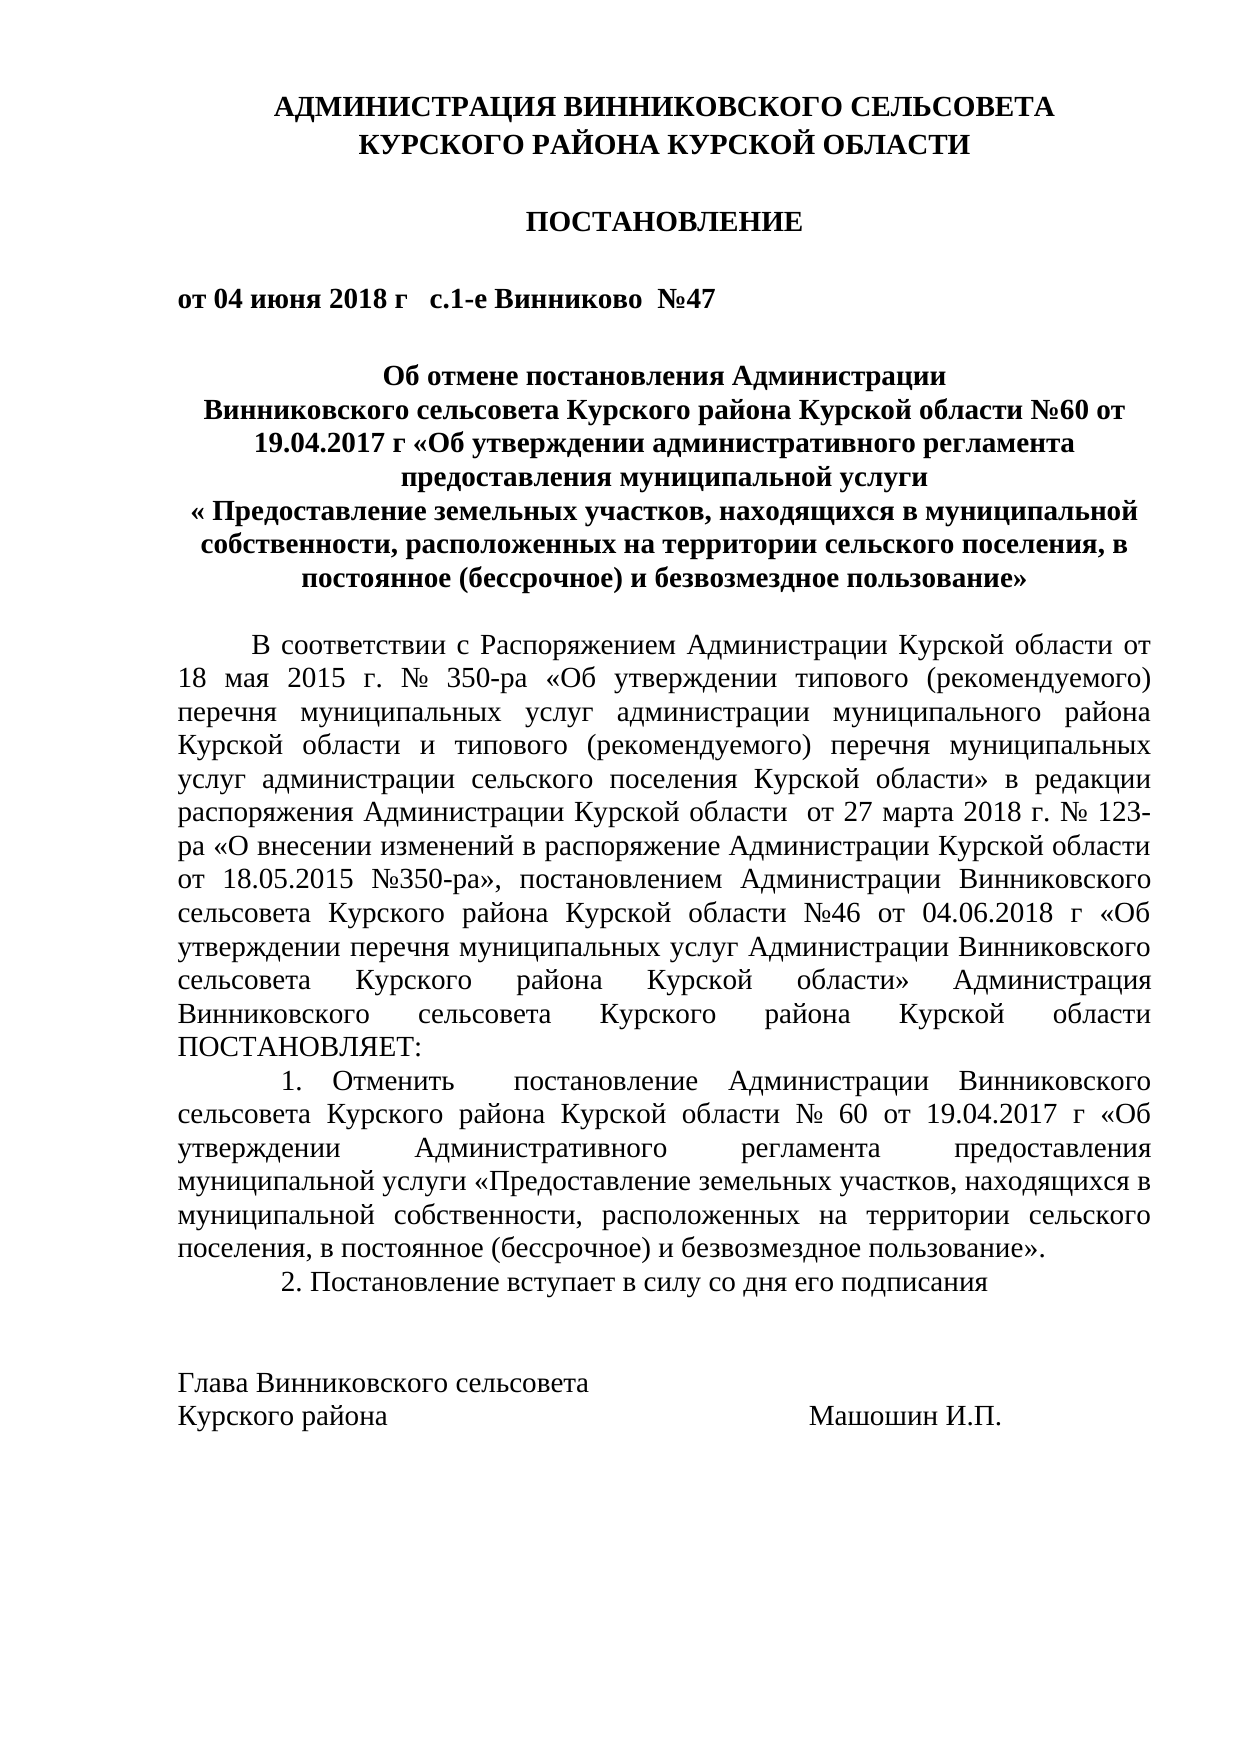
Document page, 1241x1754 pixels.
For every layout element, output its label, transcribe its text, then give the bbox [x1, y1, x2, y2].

text от 04 июня 2018 г с.1-е Винниково №47 [177, 281, 1152, 315]
text Глава Винниковского сельсовета [177, 1365, 1152, 1398]
text « Предоставление земельных участков, находящихся в муниципальной собственности, расположенных на территории сельского поселения, в постоянное (бессрочное) и безвозмездное пользование» [177, 493, 1152, 593]
text Об отмене постановления Администрации [177, 358, 1152, 392]
text 1. Отменить постановление Администрации Винниковского сельсовета Курского района Курской области № 60 от 19.04.2017 г «Об утверждении Административного регламента предоставления муниципальной услуги «Предоставление земельных участков, находящихся в муниципальной собственности, расположенных на территории сельского поселения, в постоянное (бессрочное) и безвозмездное пользование». [177, 1063, 1152, 1264]
text Курского района Машошин И.П. [177, 1398, 1152, 1432]
text Винниковского сельсовета Курского района Курской области №60 от 19.04.2017 г «Об утверждении административного регламента предоставления муниципальной услуги [177, 392, 1152, 493]
text ПОСТАНОВЛЕНИЕ [177, 204, 1152, 238]
text 2. Постановление вступает в силу со дня его подписания [177, 1264, 1152, 1298]
text КУРСКОГО РАЙОНА КУРСКОЙ ОБЛАСТИ [177, 127, 1152, 161]
text АДМИНИСТРАЦИЯ ВИННИКОВСКОГО СЕЛЬСОВЕТА [177, 89, 1152, 122]
text В соответствии с Распоряжением Администрации Курской области от 18 мая . № 350-ра «Об утверждении типового (рекомендуемого) перечня муниципальных услуг администрации муниципального района Курской области и типового (рекомендуемого) перечня муниципальных услуг администрации сельского поселения Курской области» в редакции распоряжения Администрации Курской области от 27 марта 2018 г. № 123-ра «О внесении изменений в распоряжение Администрации Курской области от 18.05.2015 №350-ра», постановлением Администрации Винниковского сельсовета Курского района Курской области №46 от 04.06.2018 г «Об утверждении перечня муниципальных услуг Администрации Винниковского сельсовета Курского района Курской области» Администрация Винниковского сельсовета Курского района Курской области ПОСТАНОВЛЯЕТ: [177, 627, 1152, 1063]
